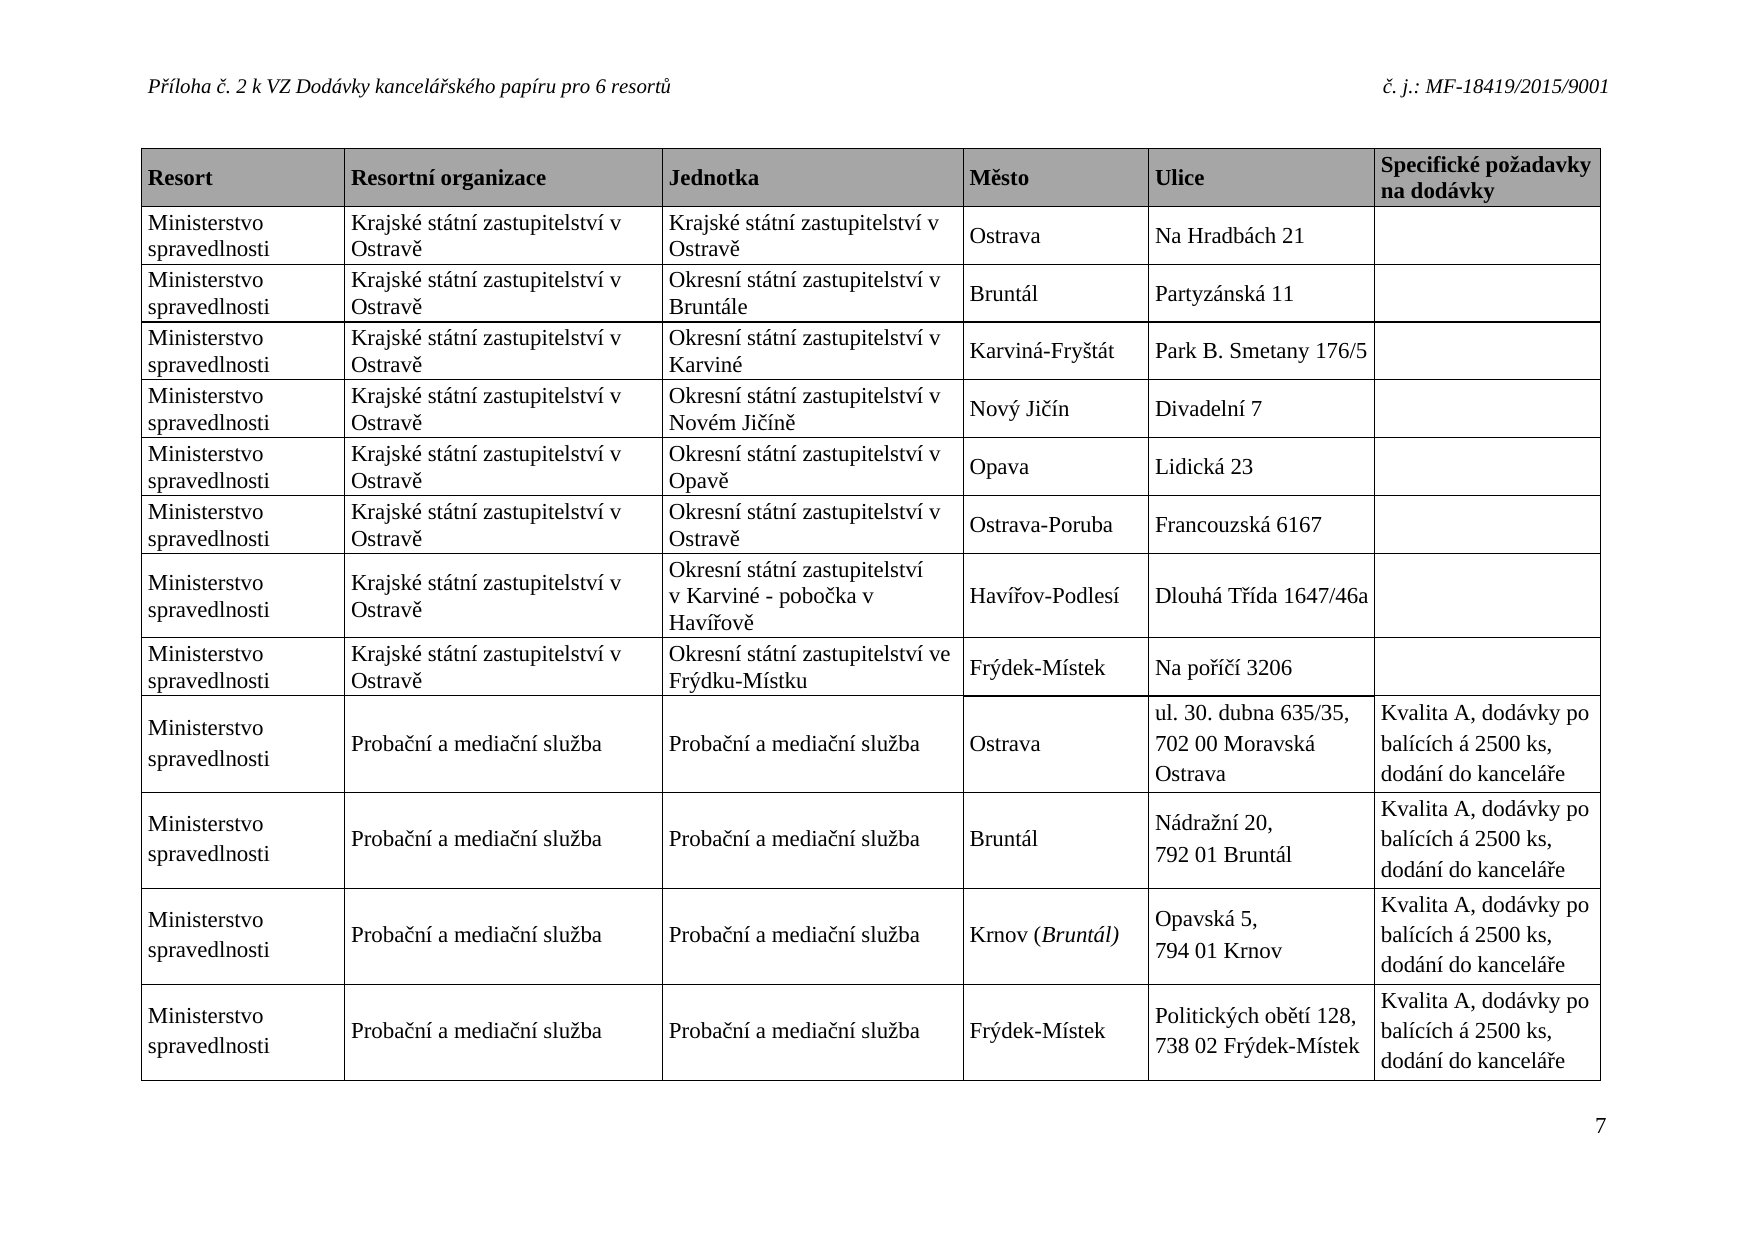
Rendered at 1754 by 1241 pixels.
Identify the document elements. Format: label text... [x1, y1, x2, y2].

table_cell Ministerstvo spravedlnosti [142, 438, 344, 495]
table_cell Probační a mediační služba [663, 793, 963, 888]
table_cell Okresní státní zastupitelství v Opavě [663, 438, 963, 495]
table_cell Krajské státní zastupitelství v Ostravě [345, 638, 662, 695]
table_cell Ministerstvo spravedlnosti [142, 554, 344, 637]
table_cell [1375, 496, 1600, 553]
table_cell Krajské státní zastupitelství v Ostravě [345, 380, 662, 437]
table_header Ulice [1149, 149, 1374, 206]
table_cell Lidická 23 [1149, 438, 1374, 495]
table_cell Ministerstvo spravedlnosti [142, 793, 344, 888]
table_cell Ministerstvo spravedlnosti [142, 323, 344, 379]
table_header Resortní organizace [345, 149, 662, 206]
table_cell Probační a mediační služba [663, 696, 963, 792]
table_cell Okresní státní zastupitelství v Karviné [663, 323, 963, 379]
table_cell Ministerstvo spravedlnosti [142, 207, 344, 263]
table_cell Kvalita A, dodávky po balících á 2500 ks, dodání do kanceláře [1375, 889, 1600, 984]
table_cell Dlouhá Třída 1647/46a [1149, 554, 1374, 637]
table_cell Krajské státní zastupitelství v Ostravě [663, 207, 963, 263]
table_header Město [964, 149, 1148, 206]
table_cell Ostrava [964, 697, 1148, 792]
table_cell Ministerstvo spravedlnosti [142, 985, 344, 1079]
table_cell Probační a mediační služba [345, 793, 662, 888]
table_cell Bruntál [964, 793, 1148, 888]
table_cell [1375, 554, 1600, 637]
table_header Specifické požadavky na dodávky [1375, 149, 1600, 206]
table_cell Krajské státní zastupitelství v Ostravě [345, 265, 662, 321]
table_cell Okresní státní zastupitelství v Novém Jičíně [663, 380, 963, 437]
table_cell Ministerstvo spravedlnosti [142, 638, 344, 695]
table_cell [1375, 207, 1600, 263]
table_cell Nádražní 20, 792 01 Bruntál [1149, 793, 1374, 888]
table_cell Opavská 5, 794 01 Krnov [1149, 889, 1374, 984]
table_cell [1375, 438, 1600, 495]
table_cell [1375, 638, 1600, 695]
table_cell Frýdek-Místek [964, 985, 1148, 1079]
table_cell Probační a mediační služba [663, 889, 963, 984]
table_cell Kvalita A, dodávky po balících á 2500 ks, dodání do kanceláře [1375, 793, 1600, 888]
table_cell Probační a mediační služba [663, 985, 963, 1079]
table_cell [1375, 323, 1600, 379]
table_cell Ministerstvo spravedlnosti [142, 380, 344, 437]
table_cell Krajské státní zastupitelství v Ostravě [345, 496, 662, 553]
table_cell Karviná-Fryštát [964, 323, 1148, 379]
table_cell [1375, 985, 1600, 1079]
table_cell Opava [964, 438, 1148, 495]
table_cell [1375, 380, 1600, 437]
table_cell Frýdek-Místek [964, 638, 1148, 695]
table_cell Nový Jičín [964, 380, 1148, 437]
table_cell Park B. Smetany 176/5 [1149, 323, 1374, 379]
table_cell Francouzská 6167 [1149, 496, 1374, 553]
table_cell ul. 30. dubna 635/35, 702 00 Moravská Ostrava [1149, 697, 1374, 792]
table_cell Okresní státní zastupitelství v Karviné - pobočka v Havířově [663, 554, 963, 637]
table_cell Okresní státní zastupitelství v Ostravě [663, 496, 963, 553]
table_cell Bruntál [964, 265, 1148, 321]
table_cell Partyzánská 11 [1149, 265, 1374, 321]
table_cell Ministerstvo spravedlnosti [142, 889, 344, 984]
table_cell Havířov-Podlesí [964, 554, 1148, 637]
table_cell Na poříčí 3206 [1149, 638, 1374, 695]
table_cell Ostrava-Poruba [964, 496, 1148, 553]
table_cell Ministerstvo spravedlnosti [142, 496, 344, 553]
table_cell Ostrava [964, 207, 1148, 263]
table_cell Probační a mediační služba [345, 985, 662, 1079]
table_cell Kvalita A, dodávky po balících á 2500 ks, dodání do kanceláře [1375, 696, 1600, 792]
table_header Resort [142, 149, 344, 206]
table_cell Krajské státní zastupitelství v Ostravě [345, 438, 662, 495]
table_cell Krajské státní zastupitelství v Ostravě [345, 323, 662, 379]
table_cell Okresní státní zastupitelství ve Frýdku-Místku [663, 638, 963, 695]
table_cell Okresní státní zastupitelství v Bruntále [663, 265, 963, 321]
table_cell Krajské státní zastupitelství v Ostravě [345, 554, 662, 637]
table_cell Krajské státní zastupitelství v Ostravě [345, 207, 662, 263]
table_cell Divadelní 7 [1149, 380, 1374, 437]
table_header Jednotka [663, 149, 963, 206]
table_cell [1375, 265, 1600, 321]
table_cell Krnov (Bruntál) [964, 889, 1148, 984]
table_cell Politických obětí 128, 738 02 Frýdek-Místek [1149, 985, 1374, 1079]
table_cell Ministerstvo spravedlnosti [142, 696, 344, 792]
table_cell Probační a mediační služba [345, 889, 662, 984]
table_cell Ministerstvo spravedlnosti [142, 265, 344, 321]
table_cell Probační a mediační služba [345, 696, 662, 792]
table_cell Na Hradbách 21 [1149, 207, 1374, 263]
